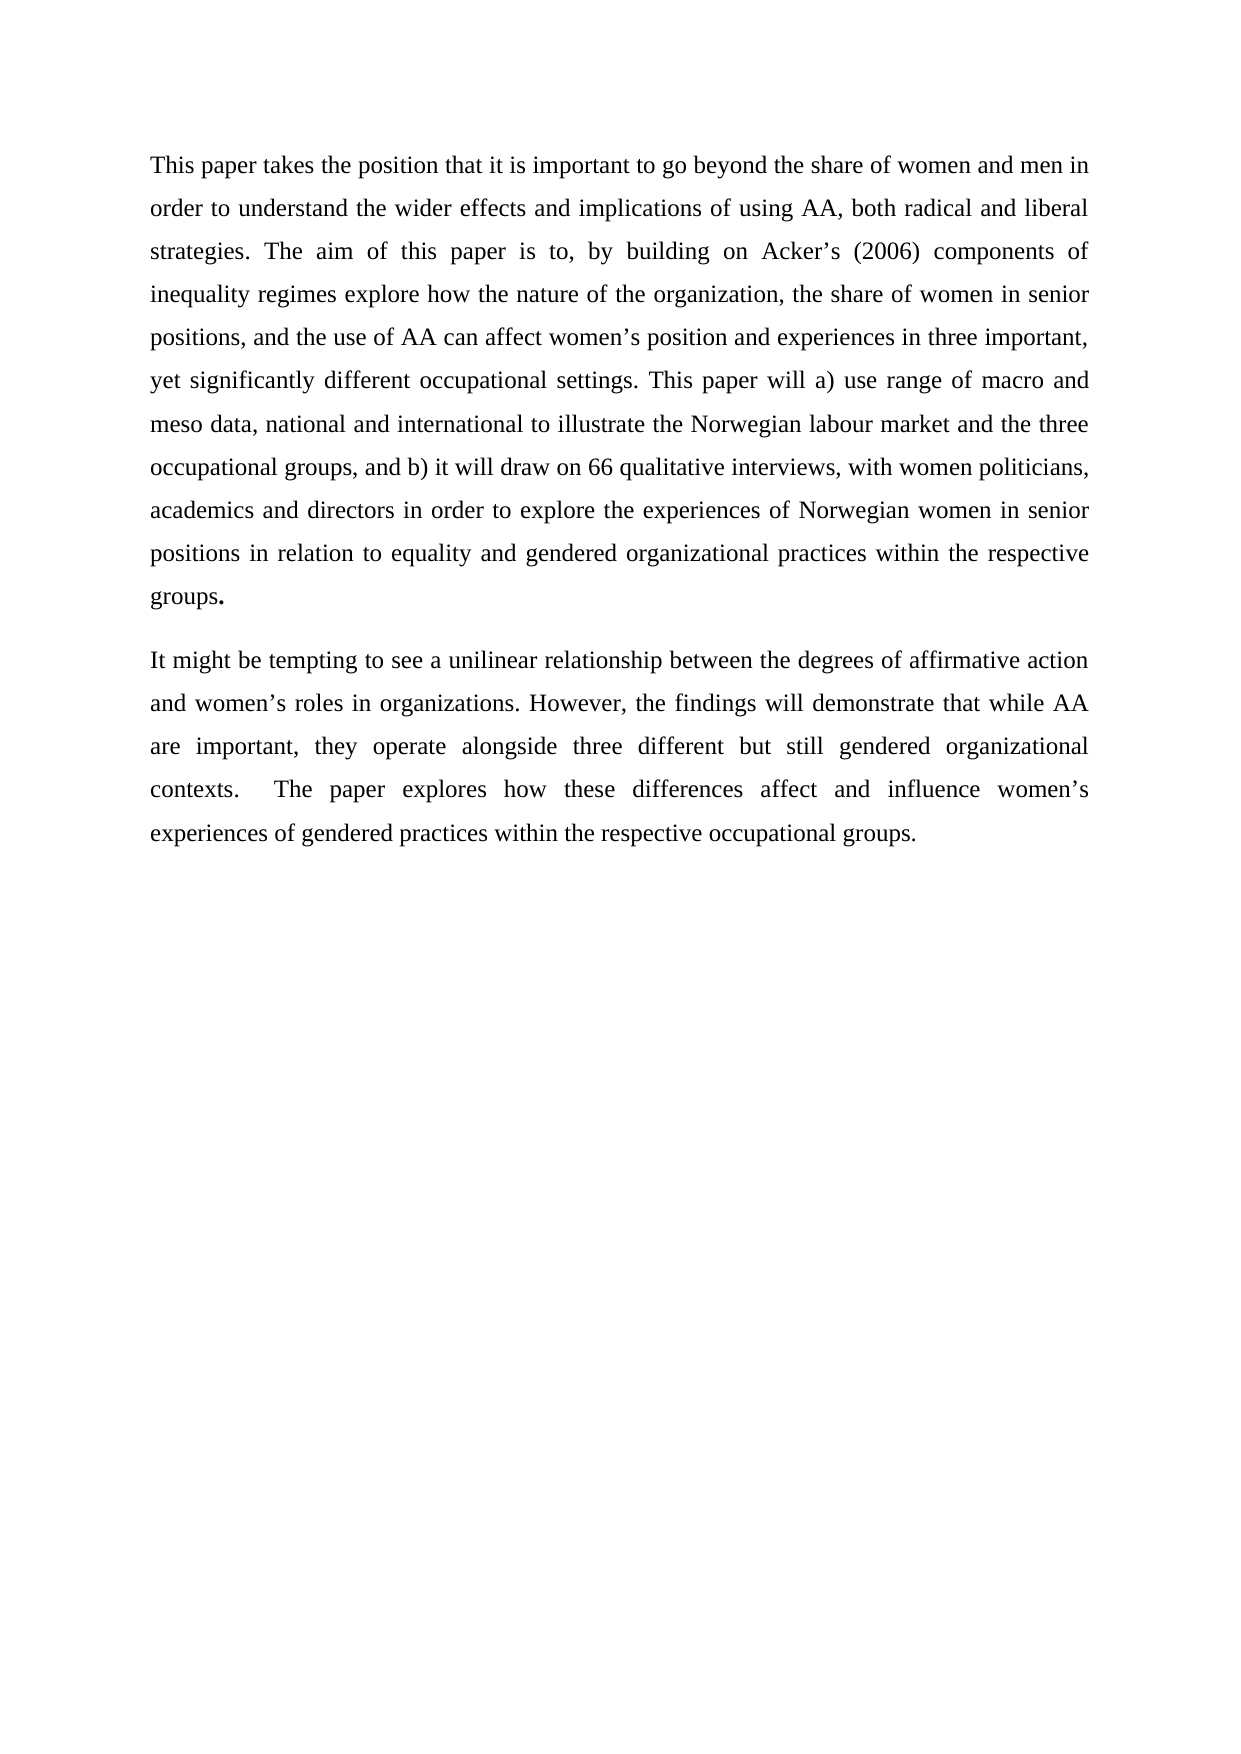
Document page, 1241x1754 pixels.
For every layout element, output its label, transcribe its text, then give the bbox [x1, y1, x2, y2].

text This paper takes the position that it is important to go beyond the share of women and men in order to understand the wider effects and implications of using AA, both radical and liberal strategies. The aim of this paper is to, by building on Acker’s (2006) components of inequality regimes explore how the nature of the organization, the share of women in senior positions, and the use of AA can affect women’s position and experiences in three important, yet significantly different occupational settings. This paper will a) use range of macro and meso data, national and international to illustrate the Norwegian labour market and the three occupational groups, and b) it will draw on 66 qualitative interviews, with women politicians, academics and directors in order to explore the experiences of Norwegian women in senior positions in relation to equality and gendered organizational practices within the respective groups. [150, 150, 1090, 610]
text It might be tempting to see a unilinear relationship between the degrees of affirmative action and women’s roles in organizations. However, the findings will demonstrate that while AA are important, they operate alongside three different but still gendered organizational contexts. The paper explores how these differences affect and influence women’s experiences of gendered practices within the respective occupational groups. [150, 645, 1090, 846]
